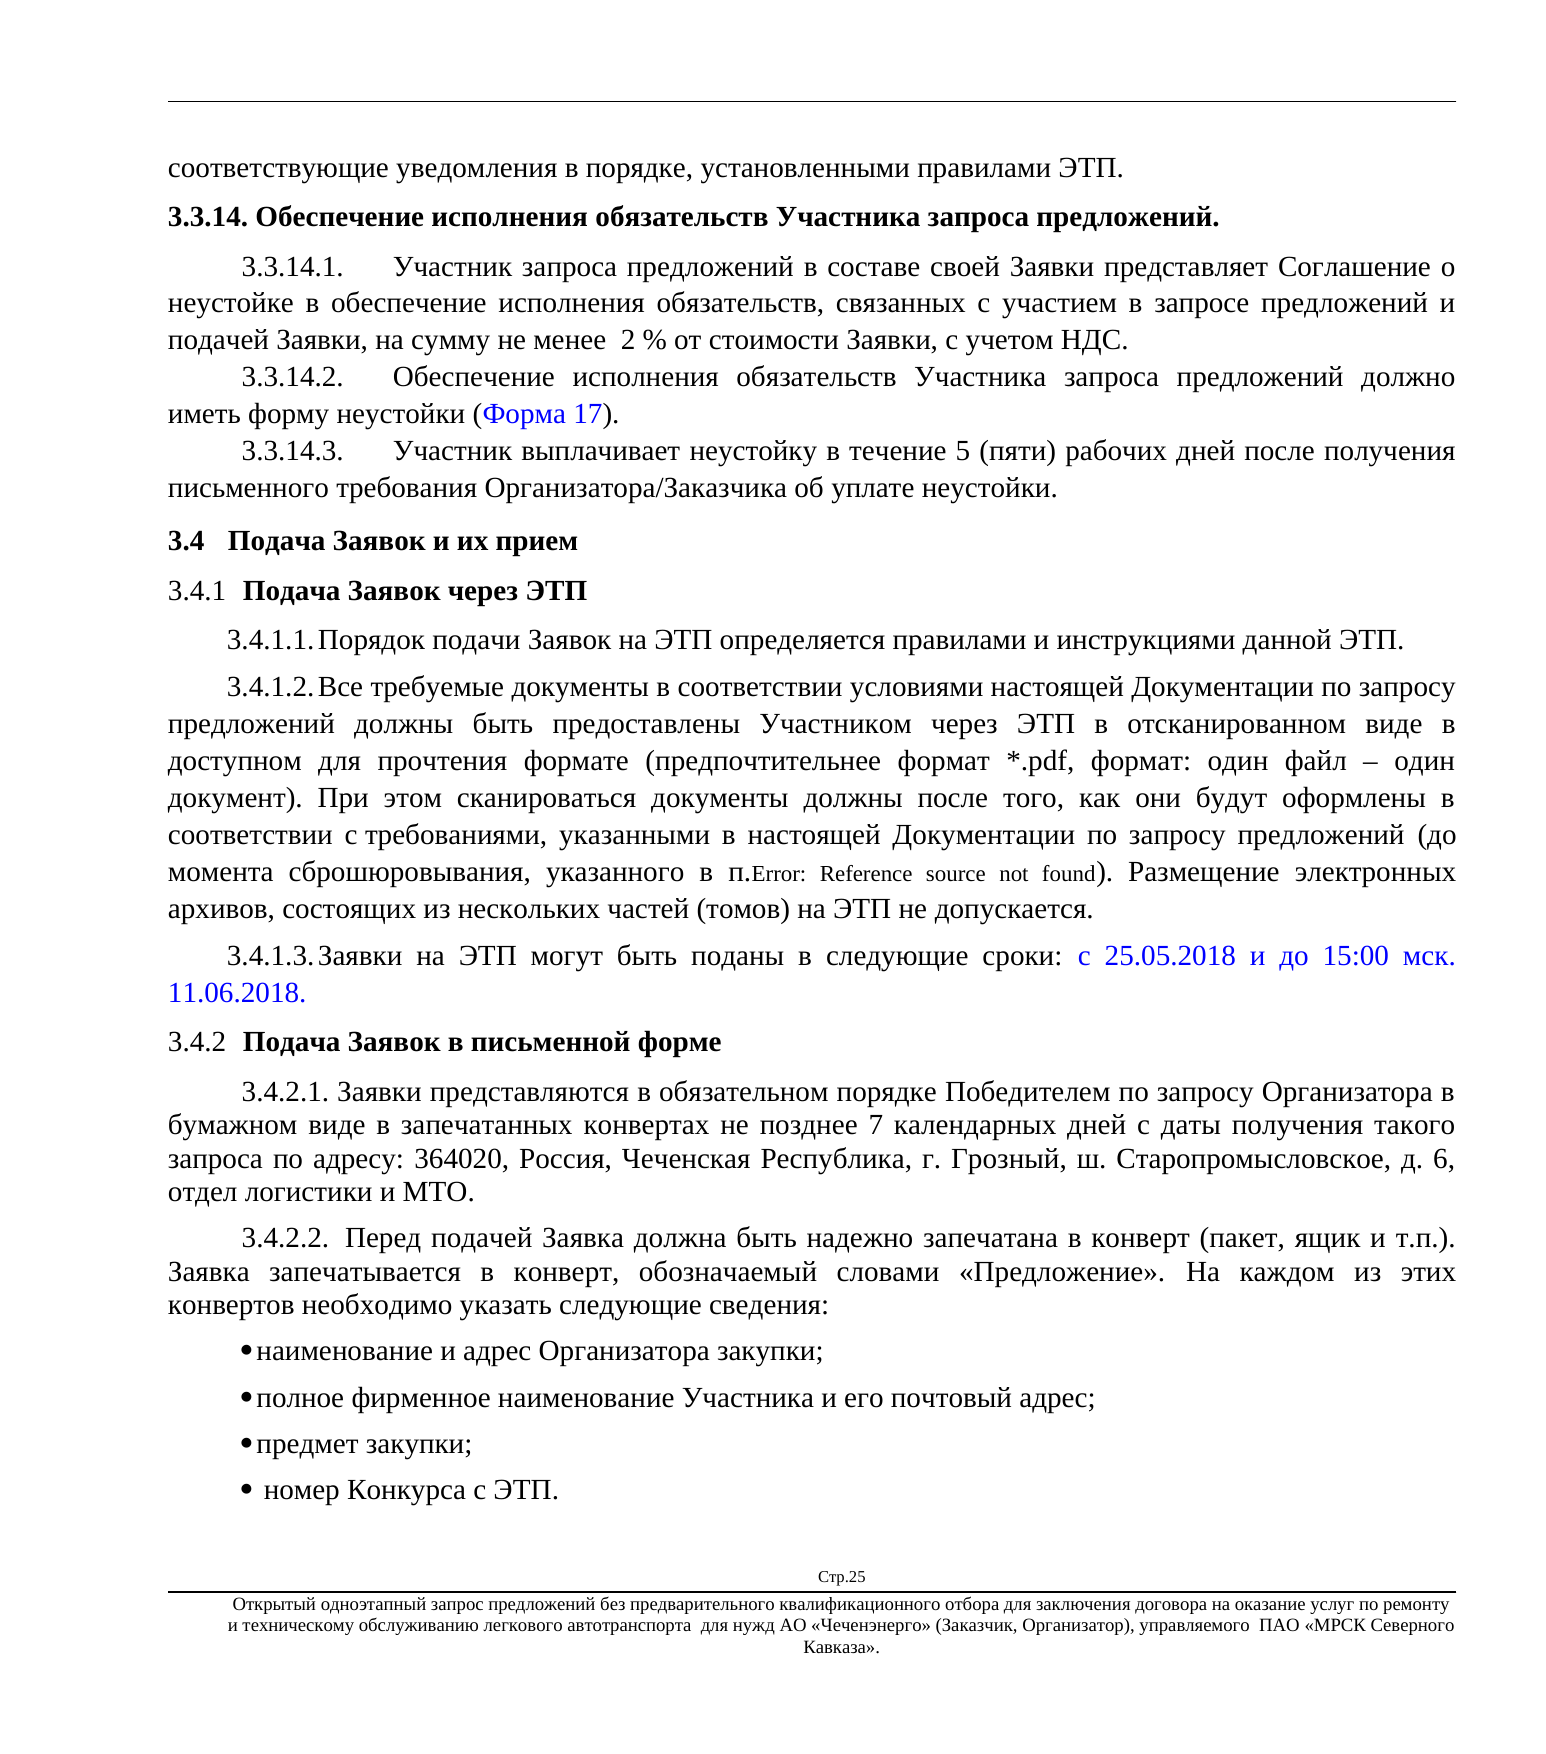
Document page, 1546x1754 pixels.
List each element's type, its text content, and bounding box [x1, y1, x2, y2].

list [168, 150, 1456, 183]
list Обеспечение исполнения обязательств Участника запроса предложений должно иметь форму неустойки (Форма 17). [168, 359, 1456, 430]
list полное фирменное наименование Участника и его почтовый адрес; [168, 1380, 1456, 1413]
subtitle Подача Заявок в письменной форме [168, 1024, 1456, 1058]
list Участник выплачивает неустойку в течение 5 (пяти) рабочих дней после получения письменного требования Организатора/Заказчика об уплате неустойки. [168, 433, 1456, 503]
list 3.4.2.1. Заявки представляются в обязательном порядке Победителем по запросу Организатора в бумажном виде в запечатанных конвертах не позднее 7 календарных дней с даты получения такого запроса по адресу: 364020, Россия, Чеченская Республика, г. Грозный, ш. Старопромысловское, д. 6, отдел логистики и МТО. [168, 1074, 1456, 1208]
list Перед подачей Заявка должна быть надежно запечатана в конверт (пакет, ящик и т.п.). Заявка запечатывается в конверт, обозначаемый словами «Предложение». На каждом из этих конвертов необходимо указать следующие сведения: [168, 1220, 1456, 1321]
list Порядок подачи Заявок на ЭТП определяется правилами и инструкциями данной ЭТП. [168, 622, 1456, 656]
subtitle Подача Заявок и их прием [168, 523, 1456, 557]
list Участник запроса предложений в составе своей Заявки представляет Соглашение о неустойке в обеспечение исполнения обязательств, связанных с участием в запросе предложений и подачей Заявки, на сумму не менее 2 % от стоимости Заявки, с учетом НДС. [168, 249, 1456, 356]
list наименование и адрес Организатора закупки; [168, 1333, 1456, 1367]
list номер Конкурса с ЭТП. [168, 1472, 1456, 1506]
list предмет закупки; [168, 1426, 1456, 1459]
list Заявки на ЭТП могут быть поданы в следующие сроки: с 25.05.2018 и до 15:00 мск. 11.06.2018. [168, 938, 1456, 1008]
subtitle Подача Заявок через ЭТП [168, 573, 1456, 606]
subtitle Обеспечение исполнения обязательств Участника запроса предложений. [168, 199, 1456, 233]
